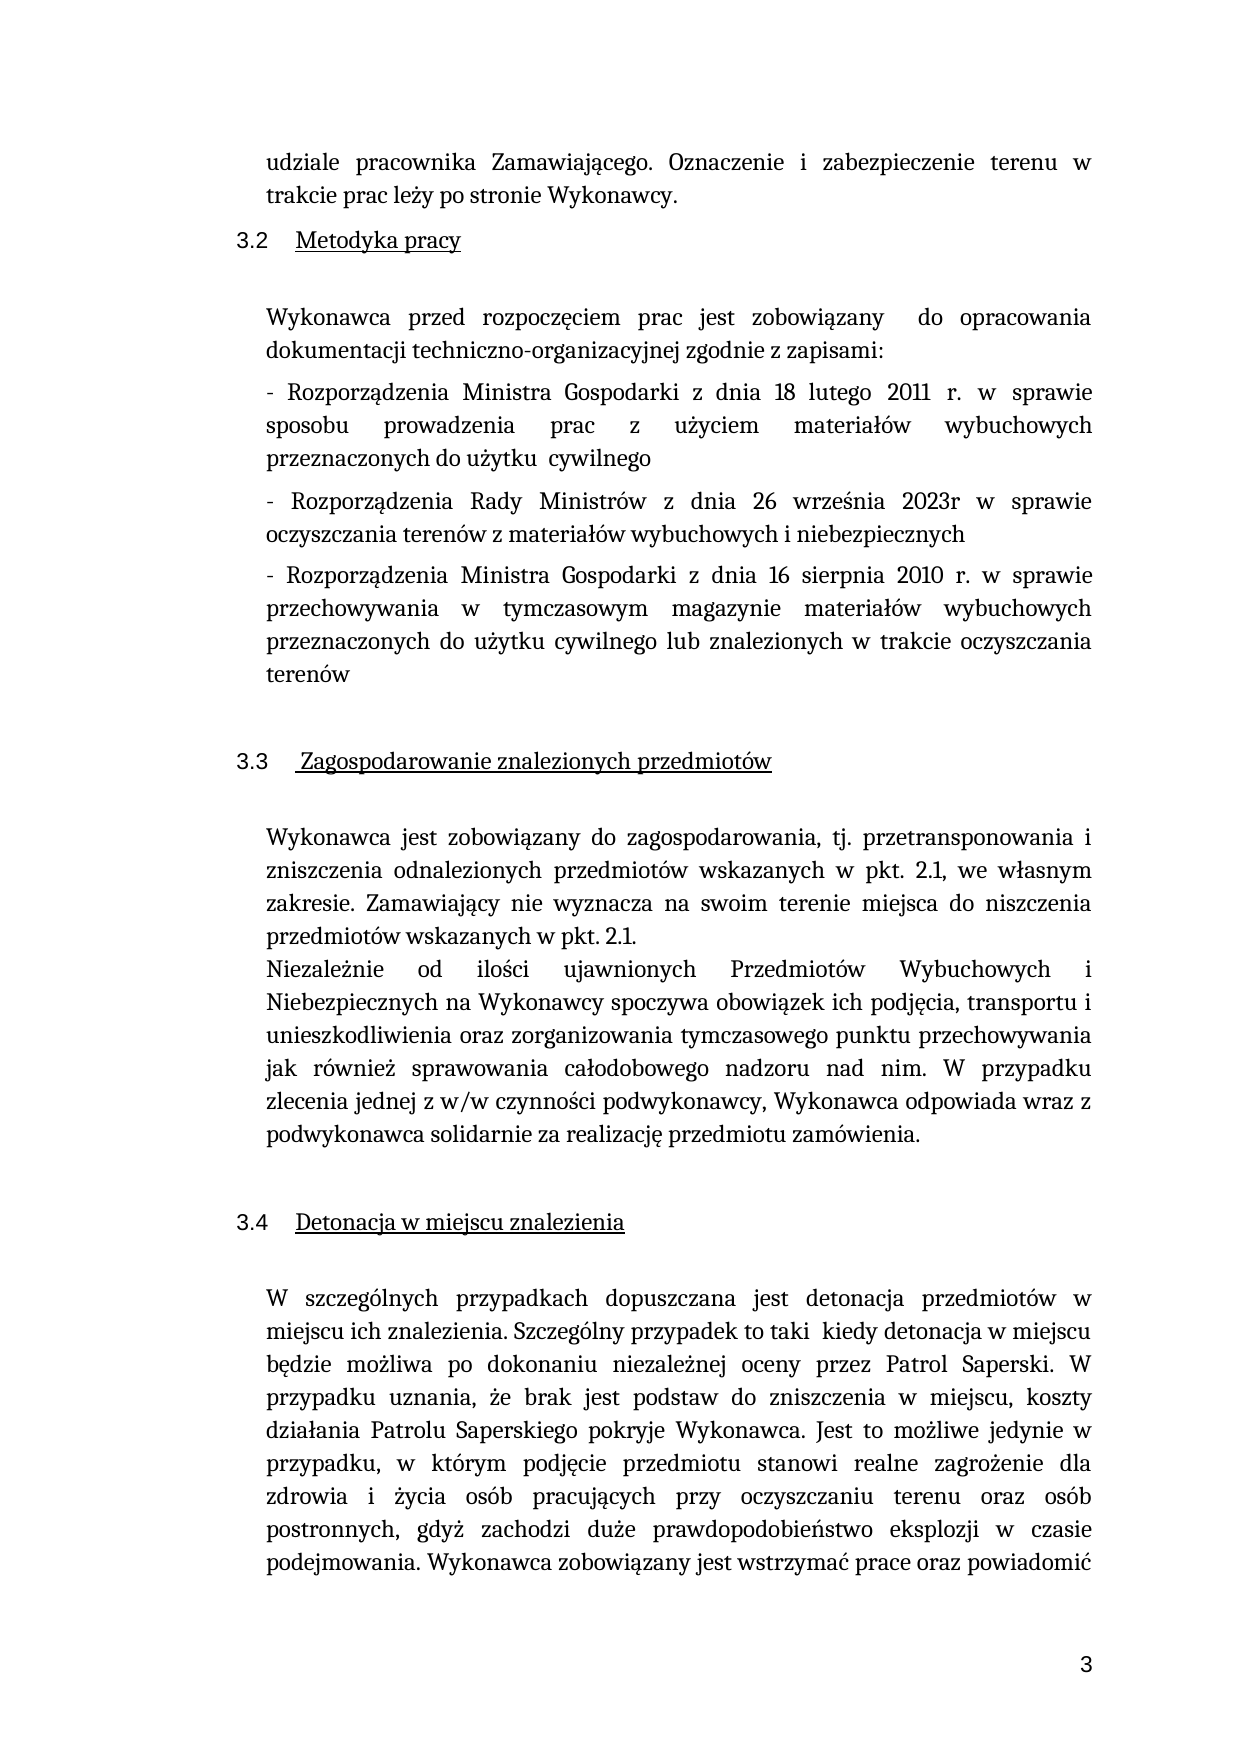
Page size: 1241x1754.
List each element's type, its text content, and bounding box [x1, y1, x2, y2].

list Metodyka pracy [236, 226, 1093, 255]
list Zagospodarowanie znalezionych przedmiotów [236, 747, 1093, 775]
text - Rozporządzenia Rady Ministrów z dnia 26 września 2023r w sprawie oczyszczania terenów z materiałów wybuchowych i niebezpiecznych [266, 487, 1093, 549]
text - Rozporządzenia Ministra Gospodarki z dnia 18 lutego 2011 r. w sprawie sposobu prowadzenia prac z użyciem materiałów wybuchowych przeznaczonych do użytku cywilnego [266, 378, 1093, 473]
text Wykonawca przed rozpoczęciem prac jest zobowiązany do opracowania dokumentacji techniczno-organizacyjnej zgodnie z zapisami: [266, 302, 1093, 364]
text Wykonawca jest zobowiązany do zagospodarowania, tj. przetransponowania i zniszczenia odnalezionych przedmiotów wskazanych w pkt. 2.1, we własnym zakresie. Zamawiający nie wyznacza na swoim terenie miejsca do niszczenia przedmiotów wskazanych w pkt. 2.1. [266, 823, 1093, 951]
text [266, 148, 1093, 209]
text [266, 1284, 1093, 1577]
text - Rozporządzenia Ministra Gospodarki z dnia 16 sierpnia 2010 r. w sprawie przechowywania w tymczasowym magazynie materiałów wybuchowych przeznaczonych do użytku cywilnego lub znalezionych w trakcie oczyszczania terenów [266, 561, 1093, 689]
text Niezależnie od ilości ujawnionych Przedmiotów Wybuchowych i Niebezpiecznych na Wykonawcy spoczywa obowiązek ich podjęcia, transportu i unieszkodliwienia oraz zorganizowania tymczasowego punktu przechowywania jak również sprawowania całodobowego nadzoru nad nim. W przypadku zlecenia jednej z w/w czynności podwykonawcy, Wykonawca odpowiada wraz z podwykonawca solidarnie za realizację przedmiotu zamówienia. [266, 955, 1093, 1149]
list Detonacja w miejscu znalezienia [236, 1208, 1093, 1237]
